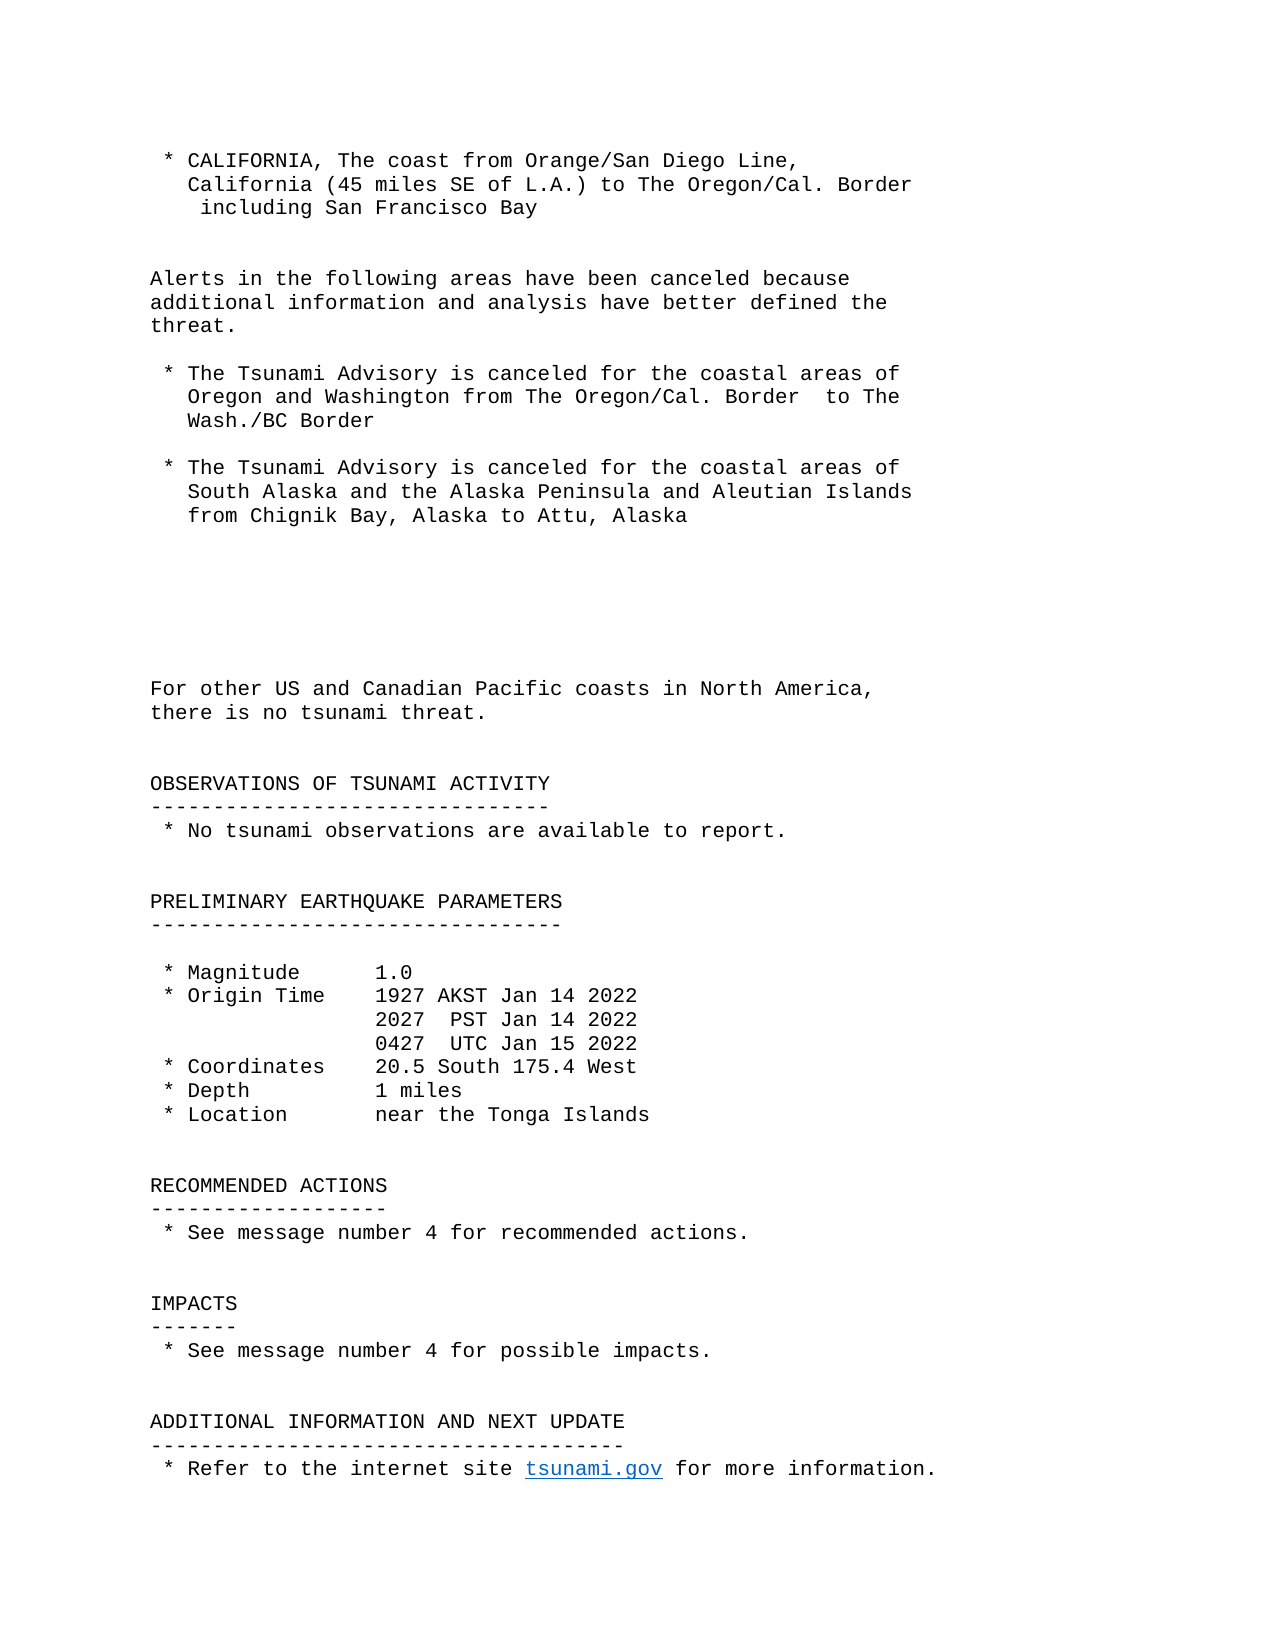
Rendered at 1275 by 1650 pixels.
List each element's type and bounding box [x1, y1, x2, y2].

text [150, 607, 1125, 1482]
text [150, 150, 1125, 528]
